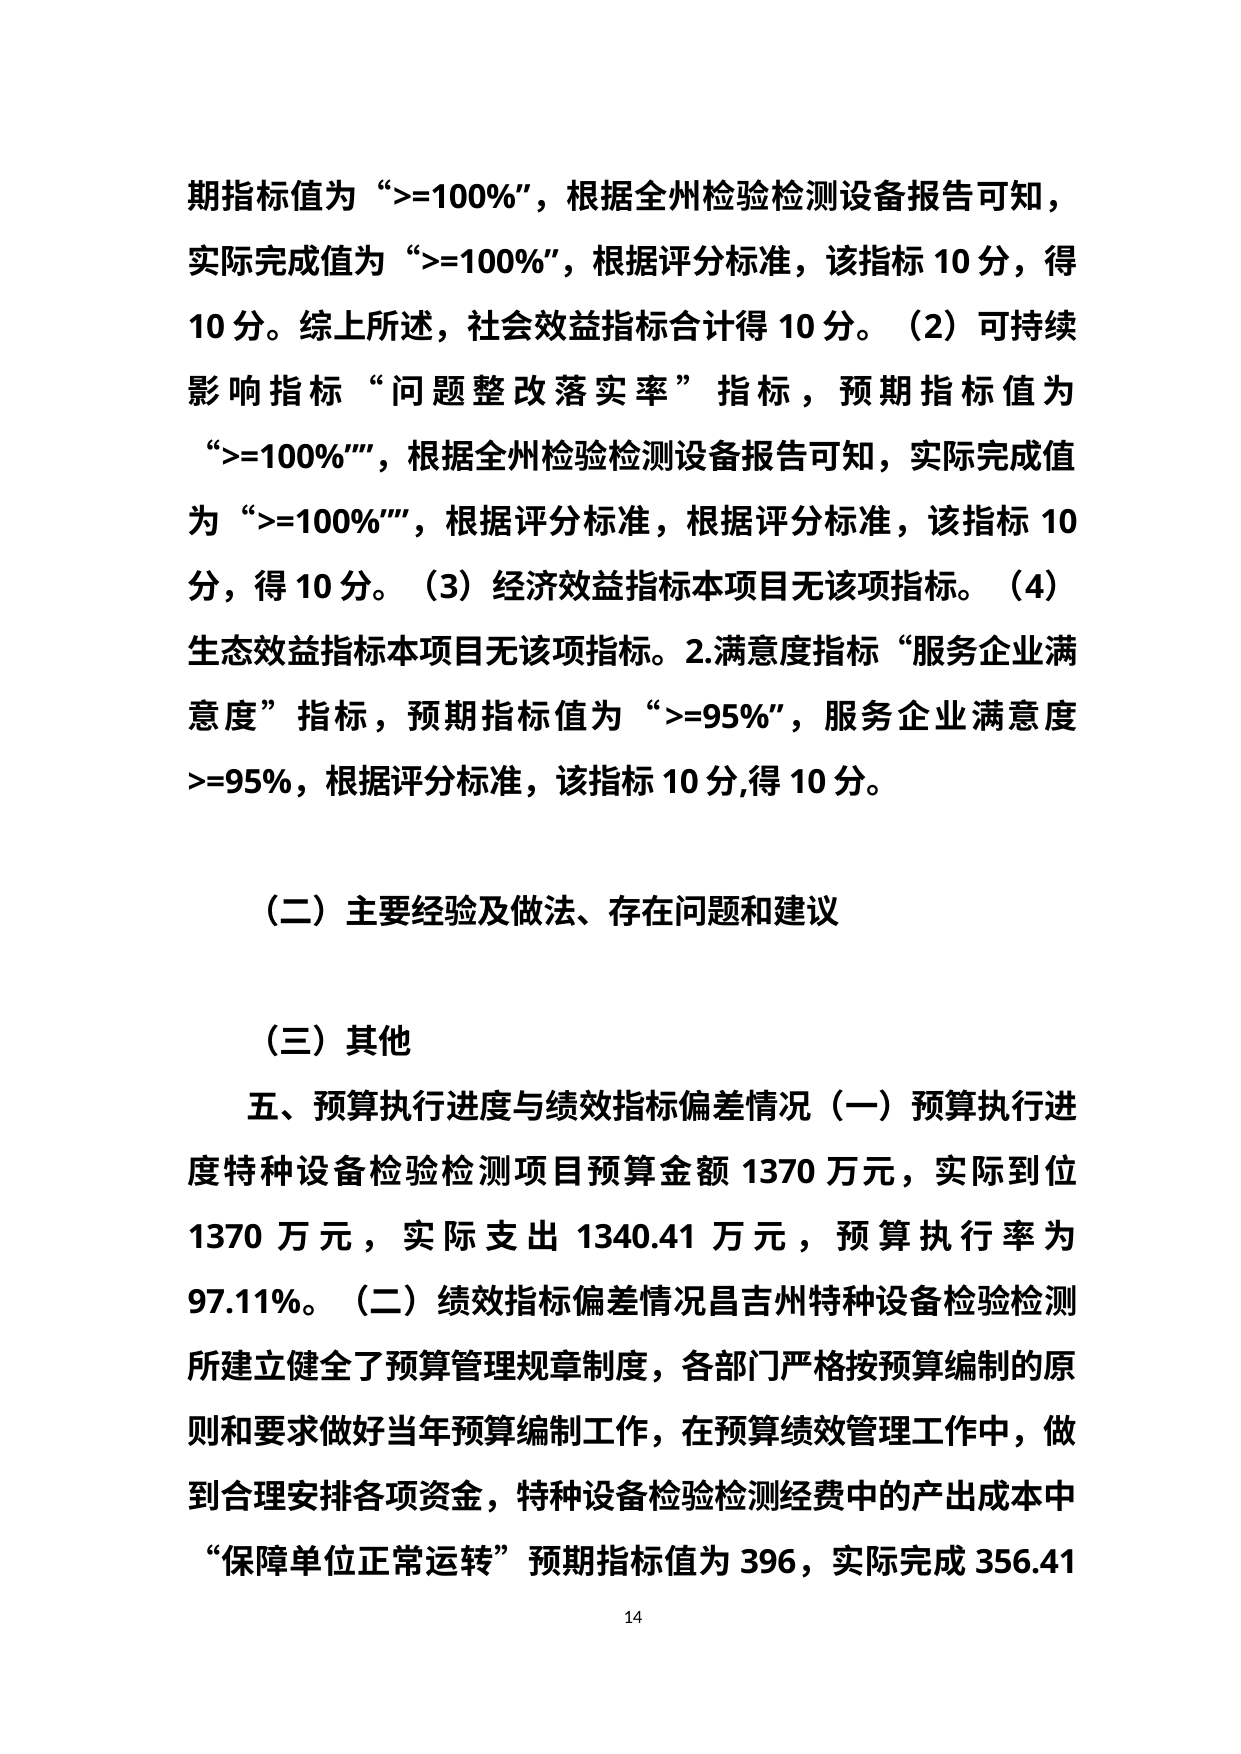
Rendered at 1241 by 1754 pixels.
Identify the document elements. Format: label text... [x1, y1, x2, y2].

text （二）主要经验及做法、存在问题和建议 [187, 877, 1078, 942]
text （三）其他 [187, 1007, 1078, 1072]
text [187, 162, 1078, 812]
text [187, 1072, 1078, 1592]
